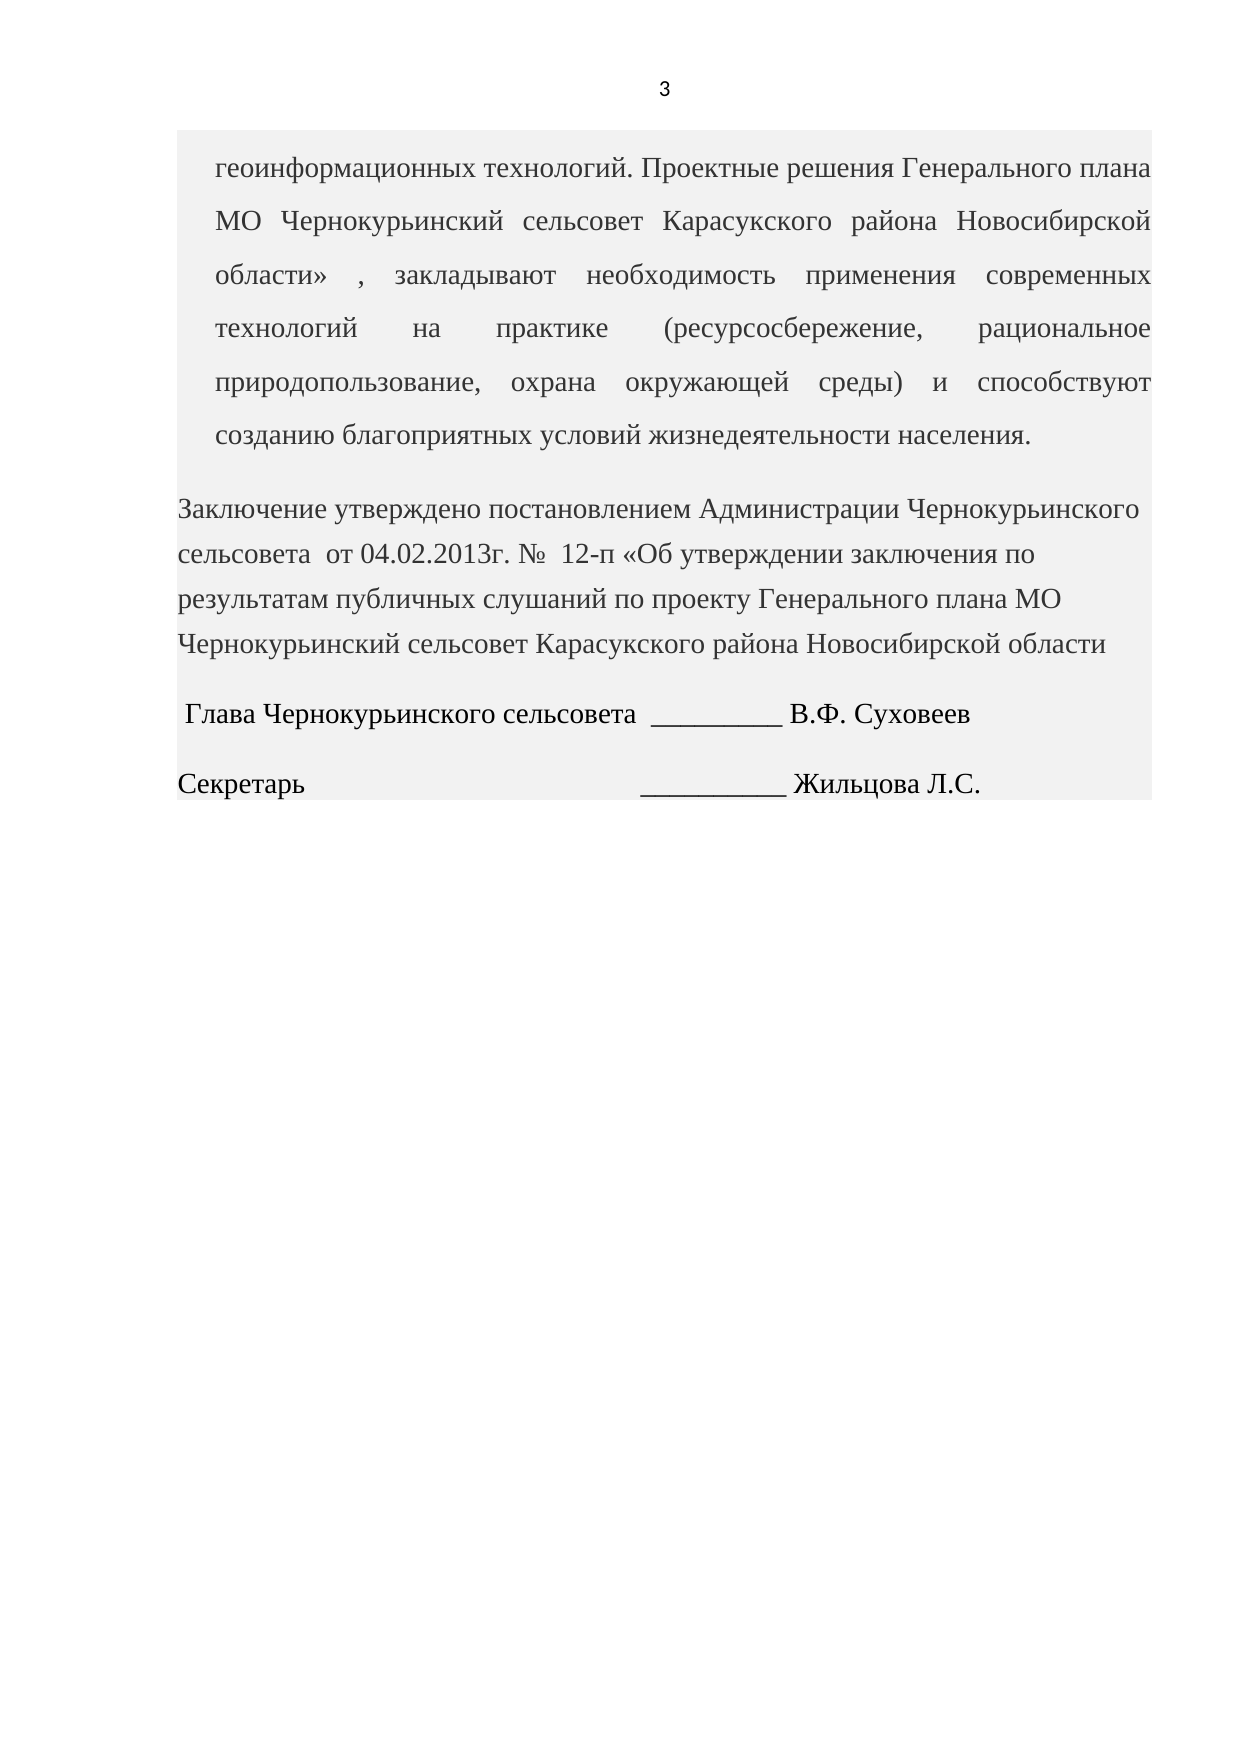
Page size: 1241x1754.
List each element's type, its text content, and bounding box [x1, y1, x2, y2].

text Глава Чернокурьинского сельсовета _________ В.Ф. Суховеев [177, 685, 1152, 730]
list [177, 130, 1152, 451]
text Секретарь __________ Жильцова Л.С. [177, 755, 1152, 800]
text Заключение утверждено постановлением Администрации Чернокурьинского сельсовета от 04.02.2013г. № 12-п «Об утверждении заключения по результатам публичных слушаний по проекту Генерального плана МО Чернокурьинский сельсовет Карасукского района Новосибирской области [177, 480, 1152, 660]
